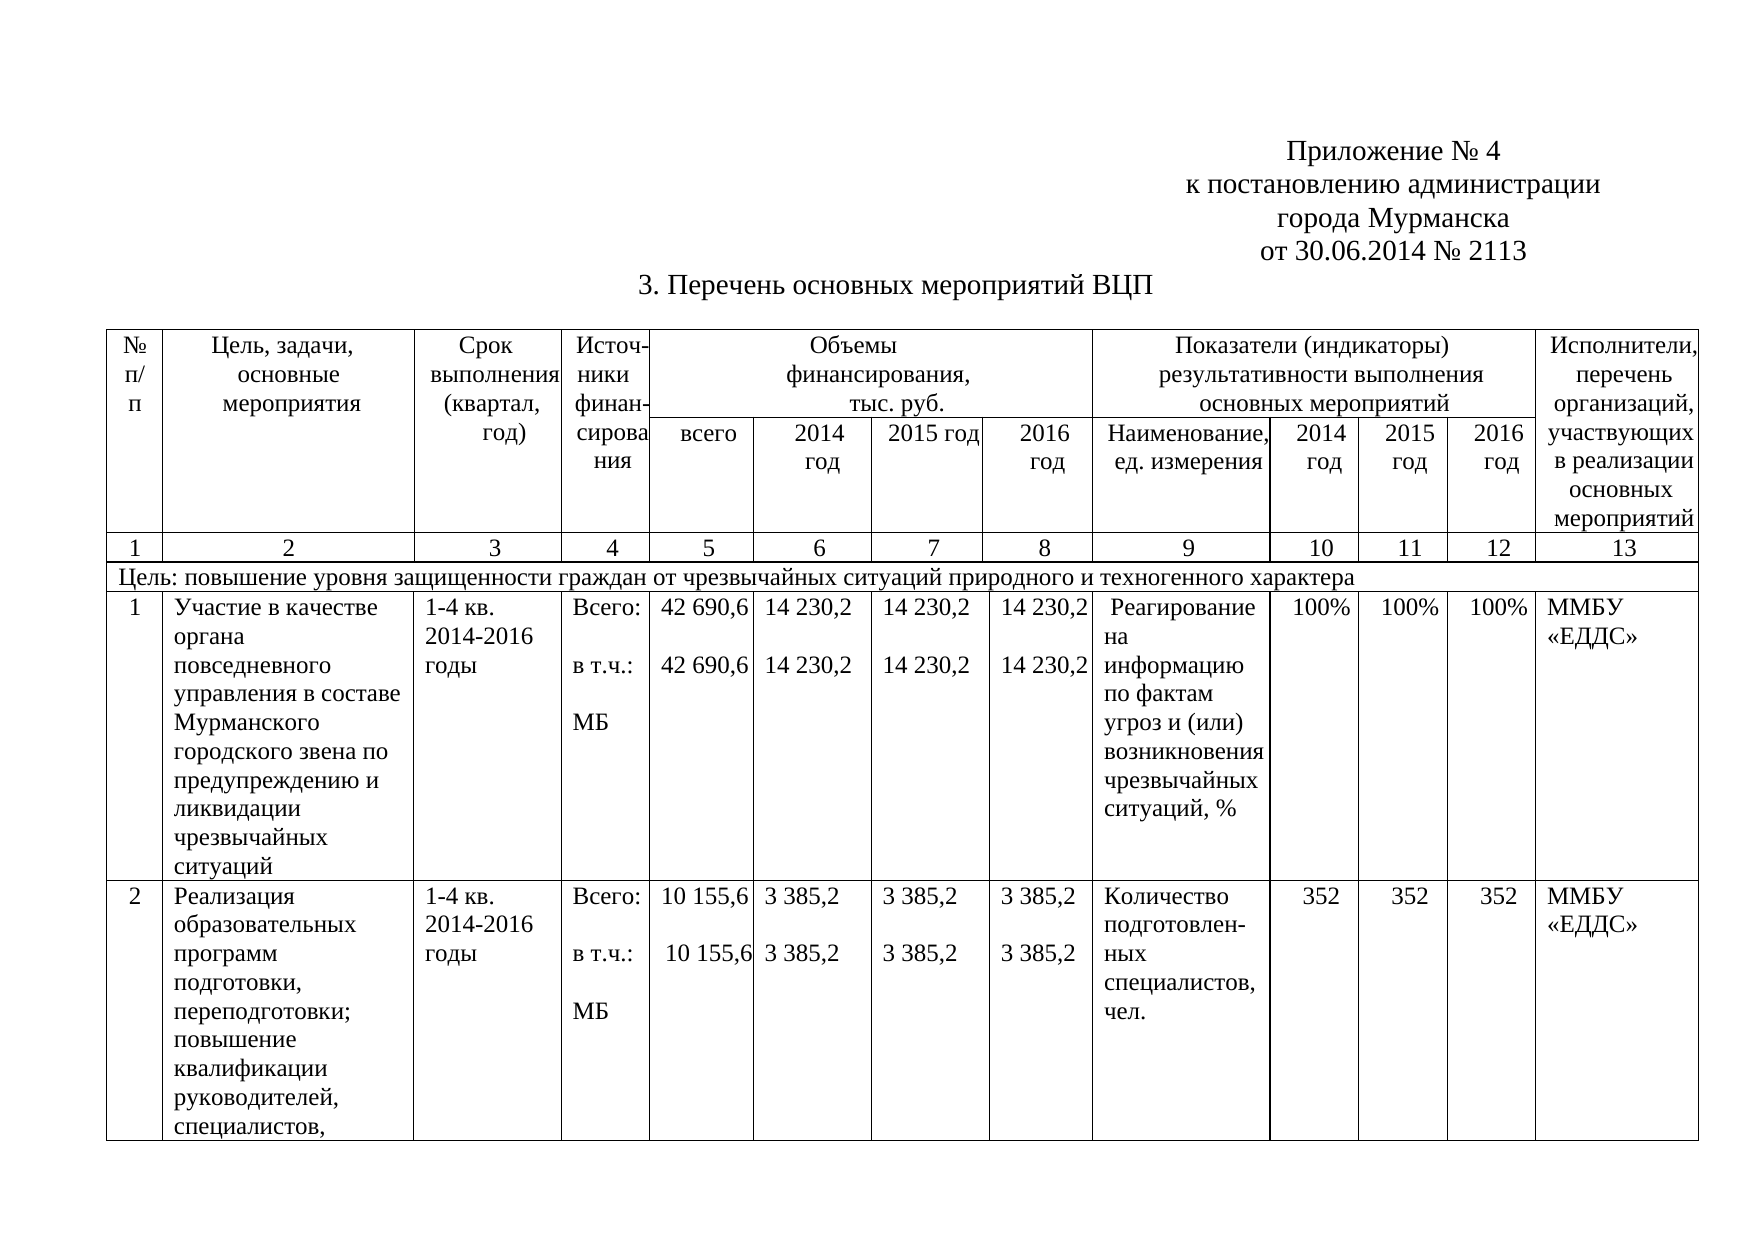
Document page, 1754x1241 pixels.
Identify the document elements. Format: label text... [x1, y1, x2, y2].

table_header Исполнители, перечень организаций, участвующих в реализации основных мероприятий [1536, 330, 1698, 532]
table_cell ММБУ «ЕДДС» [1536, 592, 1698, 880]
table_header Источ-ники финан-сирования [562, 330, 649, 532]
table_cell Количество подготовлен-ных специалистов, чел. [1093, 881, 1269, 1139]
table_cell 352 [1359, 881, 1447, 1139]
table_cell 42 690,6 42 690,6 [650, 592, 753, 880]
table_cell 5 [650, 533, 753, 561]
table_cell 14 230,2 14 230,2 [990, 592, 1092, 880]
table_cell 4 [562, 533, 649, 561]
table_cell 2 [107, 881, 162, 1139]
text 3. Перечень основных мероприятий ВЦП [156, 267, 1636, 301]
table_cell 1-4 кв. 2014-2016 годы [414, 881, 561, 1139]
table_cell 8 [983, 533, 1092, 561]
table_cell 2014 год [754, 418, 871, 532]
table_cell 2 [163, 533, 414, 561]
table_cell 1-4 кв. 2014-2016 годы [414, 592, 561, 880]
table_cell 352 [1448, 881, 1535, 1139]
table_cell 2014 год [1271, 418, 1358, 532]
table_cell Всего: в т.ч.: МБ [562, 881, 649, 1139]
table_cell 3 385,2 3 385,2 [754, 881, 871, 1139]
table_header № п/п [107, 330, 162, 532]
text Приложение № 4 [1151, 133, 1636, 166]
table_cell 3 385,2 3 385,2 [990, 881, 1092, 1139]
table_cell 3 [415, 533, 561, 561]
table_cell 12 [1448, 533, 1535, 561]
table_cell Наименование, ед. измерения [1093, 418, 1269, 532]
table_cell 14 230,2 14 230,2 [872, 592, 989, 880]
table_cell Участие в качестве органа повседневного управления в составе Мурманского городского звена по предупреждению и ликвидации чрезвычайных ситуаций [163, 592, 413, 880]
table_cell 1 [107, 592, 162, 880]
table_header Срок выполнения (квартал, год) [415, 330, 561, 532]
table_cell 13 [1536, 533, 1698, 561]
table_cell 11 [1359, 533, 1447, 561]
table_cell 3 385,2 3 385,2 [872, 881, 989, 1139]
table_cell ММБУ «ЕДДС» [1536, 881, 1698, 1139]
table_header Объемы финансирования, тыс. руб. [650, 330, 1092, 417]
table_cell 2015 год [1359, 418, 1447, 532]
table_cell 10 [1271, 533, 1358, 561]
table_cell 9 [1093, 533, 1269, 561]
table_cell 2016 год [1448, 418, 1535, 532]
table_cell 100% [1271, 592, 1358, 880]
table_cell Реализация образовательных программ подготовки, переподготовки; повышение квалификации руководителей, специалистов, [163, 881, 413, 1139]
table_cell Цель: повышение уровня защищенности граждан от чрезвычайных ситуаций природного и техногенного характера [107, 563, 1698, 591]
table_header Цель, задачи, основные мероприятия [163, 330, 414, 532]
table_cell 100% [1448, 592, 1535, 880]
table_cell 6 [754, 533, 871, 561]
table_cell 352 [1271, 881, 1358, 1139]
table_cell 1 [107, 533, 162, 561]
text к постановлению администрации города Мурманска [1151, 166, 1636, 233]
table_cell 14 230,2 14 230,2 [754, 592, 871, 880]
table_cell всего [650, 418, 753, 532]
table_header Показатели (индикаторы) результативности выполнения основных мероприятий [1093, 330, 1535, 417]
table_cell 7 [872, 533, 982, 561]
table_cell Реагирование на информацию по фактам угроз и (или) возникновения чрезвычайных ситуаций, % [1093, 592, 1269, 880]
text от 30.06.2014 № 2113 [1151, 233, 1636, 267]
table_cell 2016 год [983, 418, 1092, 532]
table_cell 100% [1359, 592, 1447, 880]
table_cell Всего: в т.ч.: МБ [562, 592, 649, 880]
table_cell 2015 год [872, 418, 982, 532]
table_cell 10 155,6 10 155,6 [650, 881, 753, 1139]
